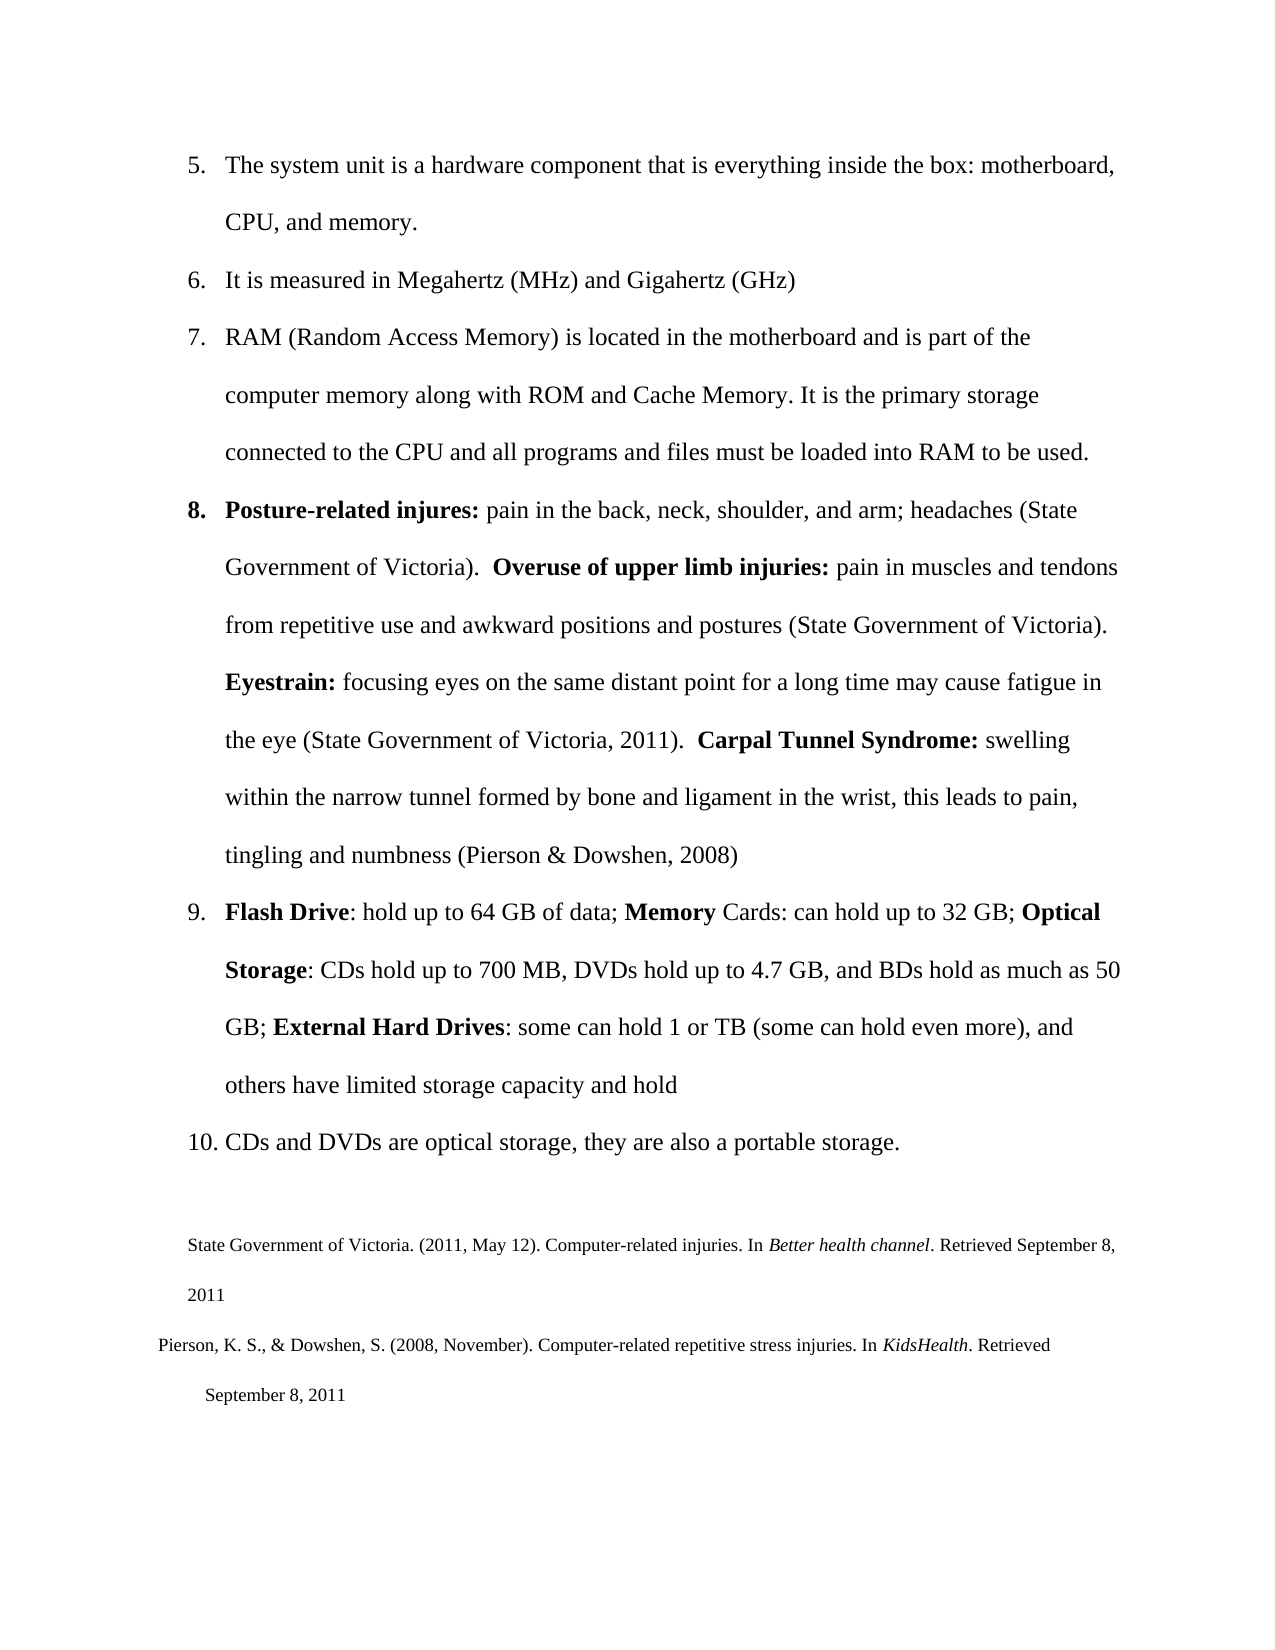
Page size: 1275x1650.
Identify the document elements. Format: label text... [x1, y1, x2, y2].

list Posture-related injures: pain in the back, neck, shoulder, and arm; headaches (State Government of Victoria). Overuse of upper limb injuries: pain in muscles and tendons from repetitive use and awkward positions and postures (State Government of Victoria). Eyestrain: focusing eyes on the same distant point for a long time may cause fatigue in the eye (State Government of Victoria, 2011). Carpal Tunnel Syndrome: swelling within the narrow tunnel formed by bone and ligament in the wrist, this leads to pain, tingling and numbness (Pierson & Dowshen, 2008) [187, 495, 1125, 869]
list It is measured in Megahertz (MHz) and Gigahertz (GHz) [187, 265, 1125, 294]
list CDs and DVDs are optical storage, they are also a portable storage. [187, 1127, 1125, 1156]
text State Government of Victoria. (2011, May 12). Computer-related injuries. In Better health channel. Retrieved September 8, 2011 [187, 1206, 1125, 1306]
text Pierson, K. S., & Dowshen, S. (2008, November). Computer-related repetitive stress injuries. In KidsHealth. Retrieved September 8, 2011 [158, 1306, 1125, 1406]
list The system unit is a hardware component that is everything inside the box: motherboard, CPU, and memory. [187, 150, 1125, 236]
list Flash Drive: hold up to 64 GB of data; Memory Cards: can hold up to 32 GB; Optical Storage: CDs hold up to 700 MB, DVDs hold up to 4.7 GB, and BDs hold as much as 50 GB; External Hard Drives: some can hold 1 or TB (some can hold even more), and others have limited storage capacity and hold [187, 897, 1125, 1099]
list RAM (Random Access Memory) is located in the motherboard and is part of the computer memory along with ROM and Cache Memory. It is the primary storage connected to the CPU and all programs and files must be loaded into RAM to be used. [187, 322, 1125, 466]
